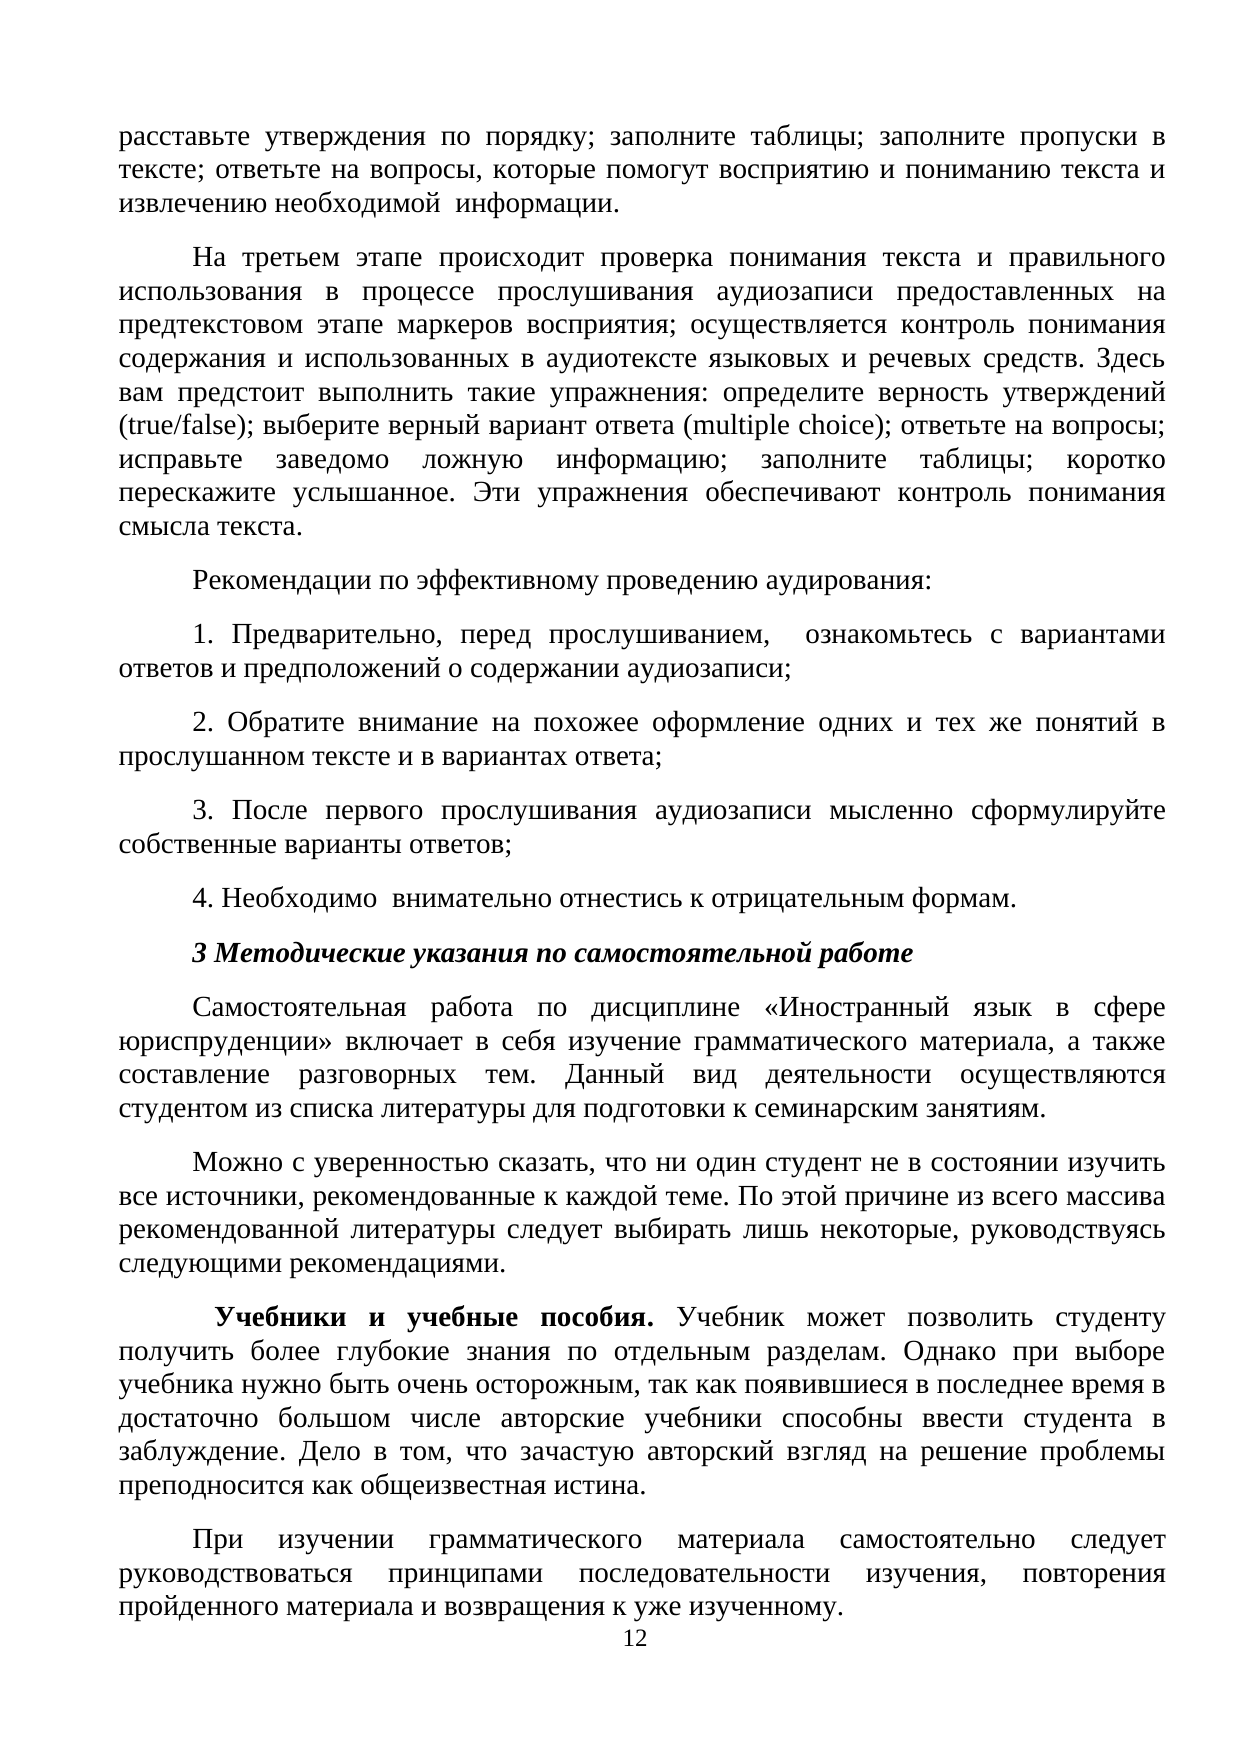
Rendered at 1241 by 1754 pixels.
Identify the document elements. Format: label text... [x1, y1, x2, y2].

text Учебники и учебные пособия. Учебник может позволить студенту получить более глубокие знания по отдельным разделам. Однако при выборе учебника нужно быть очень осторожным, так как появившиеся в последнее время в достаточно большом числе авторские учебники способны ввести студента в заблуждение. Дело в том, что зачастую авторский взгляд на решение проблемы преподносится как общеизвестная истина. [118, 1299, 1167, 1500]
text При изучении грамматического материала самостоятельно следует руководствоваться принципами последовательности изучения, повторения пройденного материала и возвращения к уже изученному. [118, 1521, 1167, 1622]
text Можно с уверенностью сказать, что ни один студент не в состоянии изучить все источники, рекомендованные к каждой теме. По этой причине из всего массива рекомендованной литературы следует выбирать лишь некоторые, руководствуясь следующими рекомендациями. [118, 1144, 1167, 1278]
text 4. Необходимо внимательно отнестись к отрицательным формам. [118, 880, 1167, 914]
text 1. Предварительно, перед прослушиванием, ознакомьтесь с вариантами ответов и предположений о содержании аудиозаписи; [118, 617, 1167, 684]
text 3. После первого прослушивания аудиозаписи мысленно сформулируйте собственные варианты ответов; [118, 792, 1167, 859]
text На третьем этапе происходит проверка понимания текста и правильного использования в процессе прослушивания аудиозаписи предоставленных на предтекстовом этапе маркеров восприятия; осуществляется контроль понимания содержания и использованных в аудиотексте языковых и речевых средств. Здесь вам предстоит выполнить такие упражнения: определите верность утверждений (true/false); выберите верный вариант ответа (multiple choice); ответьте на вопросы; исправьте заведомо ложную информацию; заполните таблицы; коротко перескажите услышанное. Эти упражнения обеспечивают контроль понимания смысла текста. [118, 239, 1167, 541]
text Рекомендации по эффективному проведению аудирования: [118, 562, 1167, 596]
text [118, 118, 1167, 219]
text 3 Методические указания по самостоятельной работе [118, 935, 1167, 968]
text 2. Обратите внимание на похожее оформление одних и тех же понятий в прослушанном тексте и в вариантах ответа; [118, 704, 1167, 772]
text Самостоятельная работа по дисциплине «Иностранный язык в сфере юриспруденции» включает в себя изучение грамматического материала, а также составление разговорных тем. Данный вид деятельности осуществляются студентом из списка литературы для подготовки к семинарским занятиям. [118, 989, 1167, 1123]
